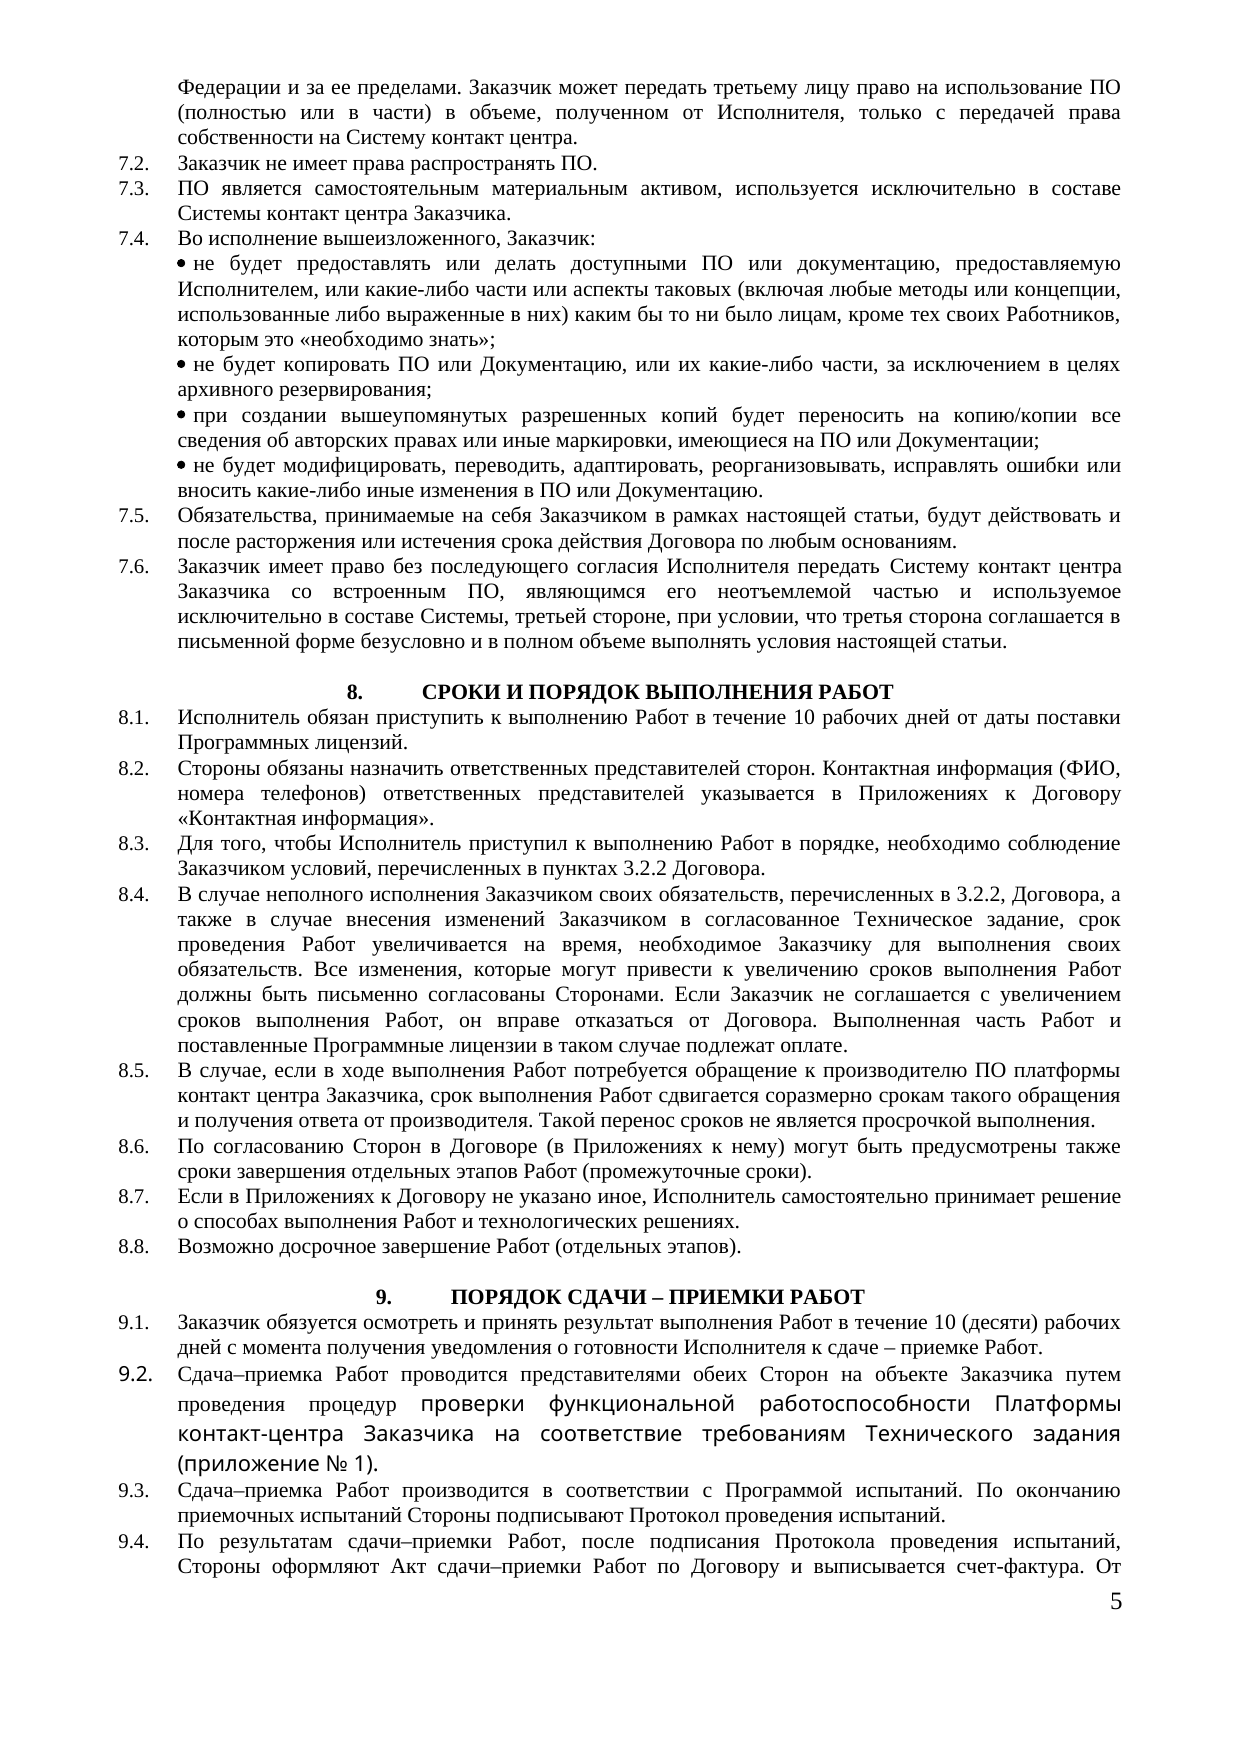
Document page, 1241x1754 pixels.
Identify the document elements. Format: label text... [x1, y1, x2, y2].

list Возможно досрочное завершение Работ (отдельных этапов). [118, 1233, 1122, 1259]
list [118, 74, 1122, 149]
list Для того, чтобы Исполнитель приступил к выполнению Работ в порядке, необходимо соблюдение Заказчиком условий, перечисленных в пунктах 3.2.2 Договора. [118, 830, 1122, 881]
list В случае, если в ходе выполнения Работ потребуется обращение к производителю ПО платформы контакт центра Заказчика, срок выполнения Работ сдвигается соразмерно срокам такого обращения и получения ответа от производителя. Такой перенос сроков не является просрочкой выполнения. [118, 1057, 1122, 1133]
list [118, 1528, 1122, 1578]
list Сдача–приемка Работ производится в соответствии с Программой испытаний. По окончанию приемочных испытаний Стороны подписывают Протокол проведения испытаний. [118, 1477, 1122, 1528]
list при создании вышеупомянутых разрешенных копий будет переносить на копию/копии все сведения об авторских правах или иные маркировки, имеющиеся на ПО или Документации; [177, 402, 1122, 452]
list не будет копировать ПО или Документацию, или их какие-либо части, за исключением в целях архивного резервирования; [177, 351, 1122, 402]
list Сдача–приемка Работ проводится представителями обеих Сторон на объекте Заказчика путем проведения процедур проверки функциональной работоспособности Платформы контакт-центра Заказчика на соответствие требованиям Технического задания (приложение № 1). [118, 1359, 1122, 1477]
list ПОРЯДОК СДАЧИ – ПРИЕМКИ РАБОТ [118, 1284, 1122, 1309]
list Стороны обязаны назначить ответственных представителей сторон. Контактная информация (ФИО, номера телефонов) ответственных представителей указывается в Приложениях к Договору «Контактная информация». [118, 754, 1122, 830]
list Заказчик имеет право без последующего согласия Исполнителя передать Систему контакт центра Заказчика со встроенным ПО, являющимся его неотъемлемой частью и используемое исключительно в составе Системы, третьей стороне, при условии, что третья сторона соглашается в письменной форме безусловно и в полном объеме выполнять условия настоящей статьи. [118, 553, 1122, 654]
list Исполнитель обязан приступить к выполнению Работ в течение 10 рабочих дней от даты поставки Программных лицензий. [118, 704, 1122, 754]
list ПО является самостоятельным материальным активом, используется исключительно в составе Системы контакт центра Заказчика. [118, 175, 1122, 225]
list СРОКИ И ПОРЯДОК ВЫПОЛНЕНИЯ РАБОТ [118, 679, 1122, 704]
list Если в Приложениях к Договору не указано иное, Исполнитель самостоятельно принимает решение о способах выполнения Работ и технологических решениях. [118, 1183, 1122, 1233]
list не будет модифицировать, переводить, адаптировать, реорганизовывать, исправлять ошибки или вносить какие-либо иные изменения в ПО или Документацию. [177, 452, 1122, 502]
list Во исполнение вышеизложенного, Заказчик: [118, 225, 1122, 250]
list В случае неполного исполнения Заказчиком своих обязательств, перечисленных в 3.2.2, Договора, а также в случае внесения изменений Заказчиком в согласованное Техническое задание, срок проведения Работ увеличивается на время, необходимое Заказчику для выполнения своих обязательств. Все изменения, которые могут привести к увеличению сроков выполнения Работ должны быть письменно согласованы Сторонами. Если Заказчик не соглашается с увеличением сроков выполнения Работ, он вправе отказаться от Договора. Выполненная часть Работ и поставленные Программные лицензии в таком случае подлежат оплате. [118, 881, 1122, 1057]
list Заказчик обязуется осмотреть и принять результат выполнения Работ в течение 10 (десяти) рабочих дней с момента получения уведомления о готовности Исполнителя к сдаче – приемке Работ. [118, 1309, 1122, 1359]
list Обязательства, принимаемые на себя Заказчиком в рамках настоящей статьи, будут действовать и после расторжения или истечения срока действия Договора по любым основаниям. [118, 502, 1122, 553]
list По согласованию Сторон в Договоре (в Приложениях к нему) могут быть предусмотрены также сроки завершения отдельных этапов Работ (промежуточные сроки). [118, 1133, 1122, 1183]
list не будет предоставлять или делать доступными ПО или документацию, предоставляемую Исполнителем, или какие-либо части или аспекты таковых (включая любые методы или концепции, использованные либо выраженные в них) каким бы то ни было лицам, кроме тех своих Работников, которым это «необходимо знать»; [177, 250, 1122, 351]
list Заказчик не имеет права распространять ПО. [118, 149, 1122, 175]
